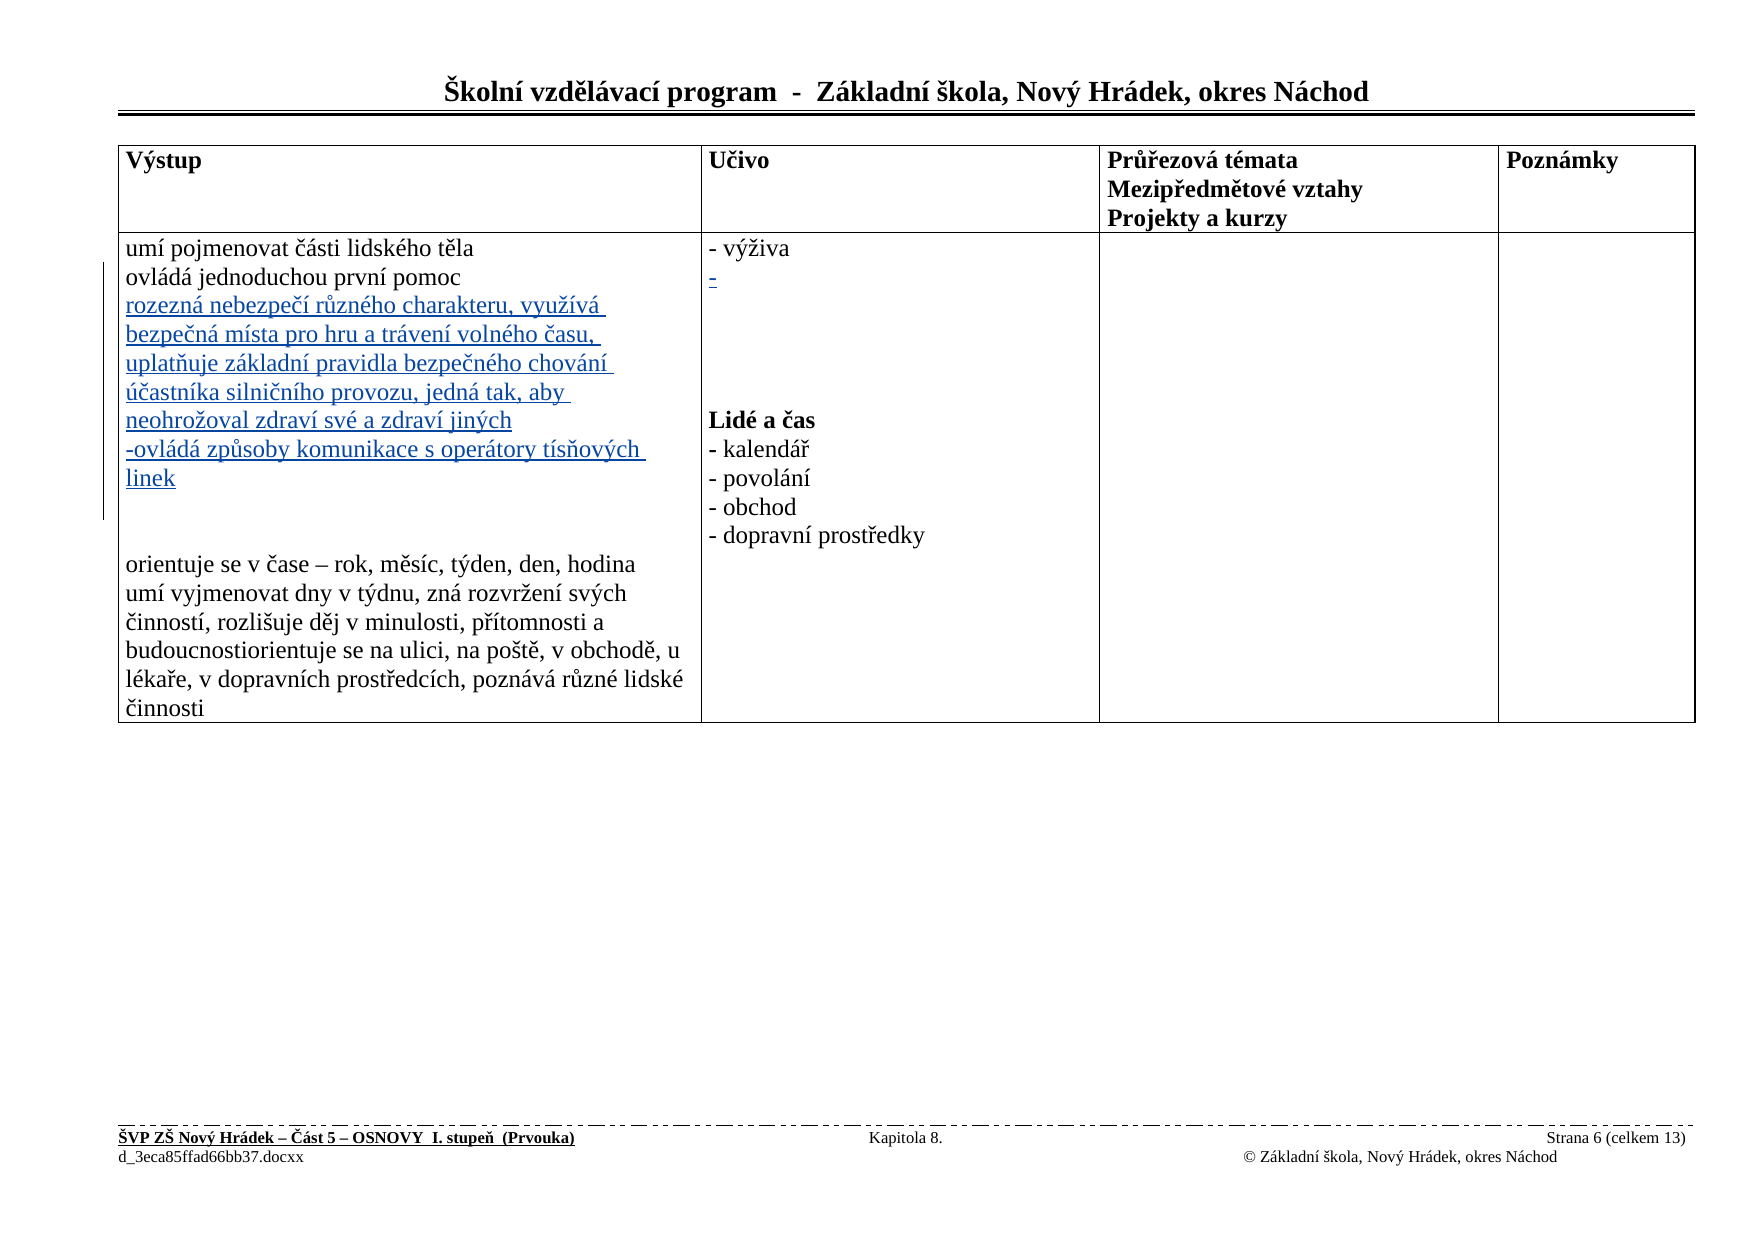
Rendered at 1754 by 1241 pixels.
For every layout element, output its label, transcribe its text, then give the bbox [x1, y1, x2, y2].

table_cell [1100, 233, 1498, 722]
table_header Poznámky [1499, 146, 1694, 232]
table_header Průřezová témata Mezipředmětové vztahy Projekty a kurzy [1100, 146, 1498, 232]
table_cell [1499, 233, 1694, 722]
table_header Výstup [119, 146, 701, 232]
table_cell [119, 233, 701, 722]
table_header Učivo [702, 146, 1099, 232]
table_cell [702, 233, 1099, 722]
